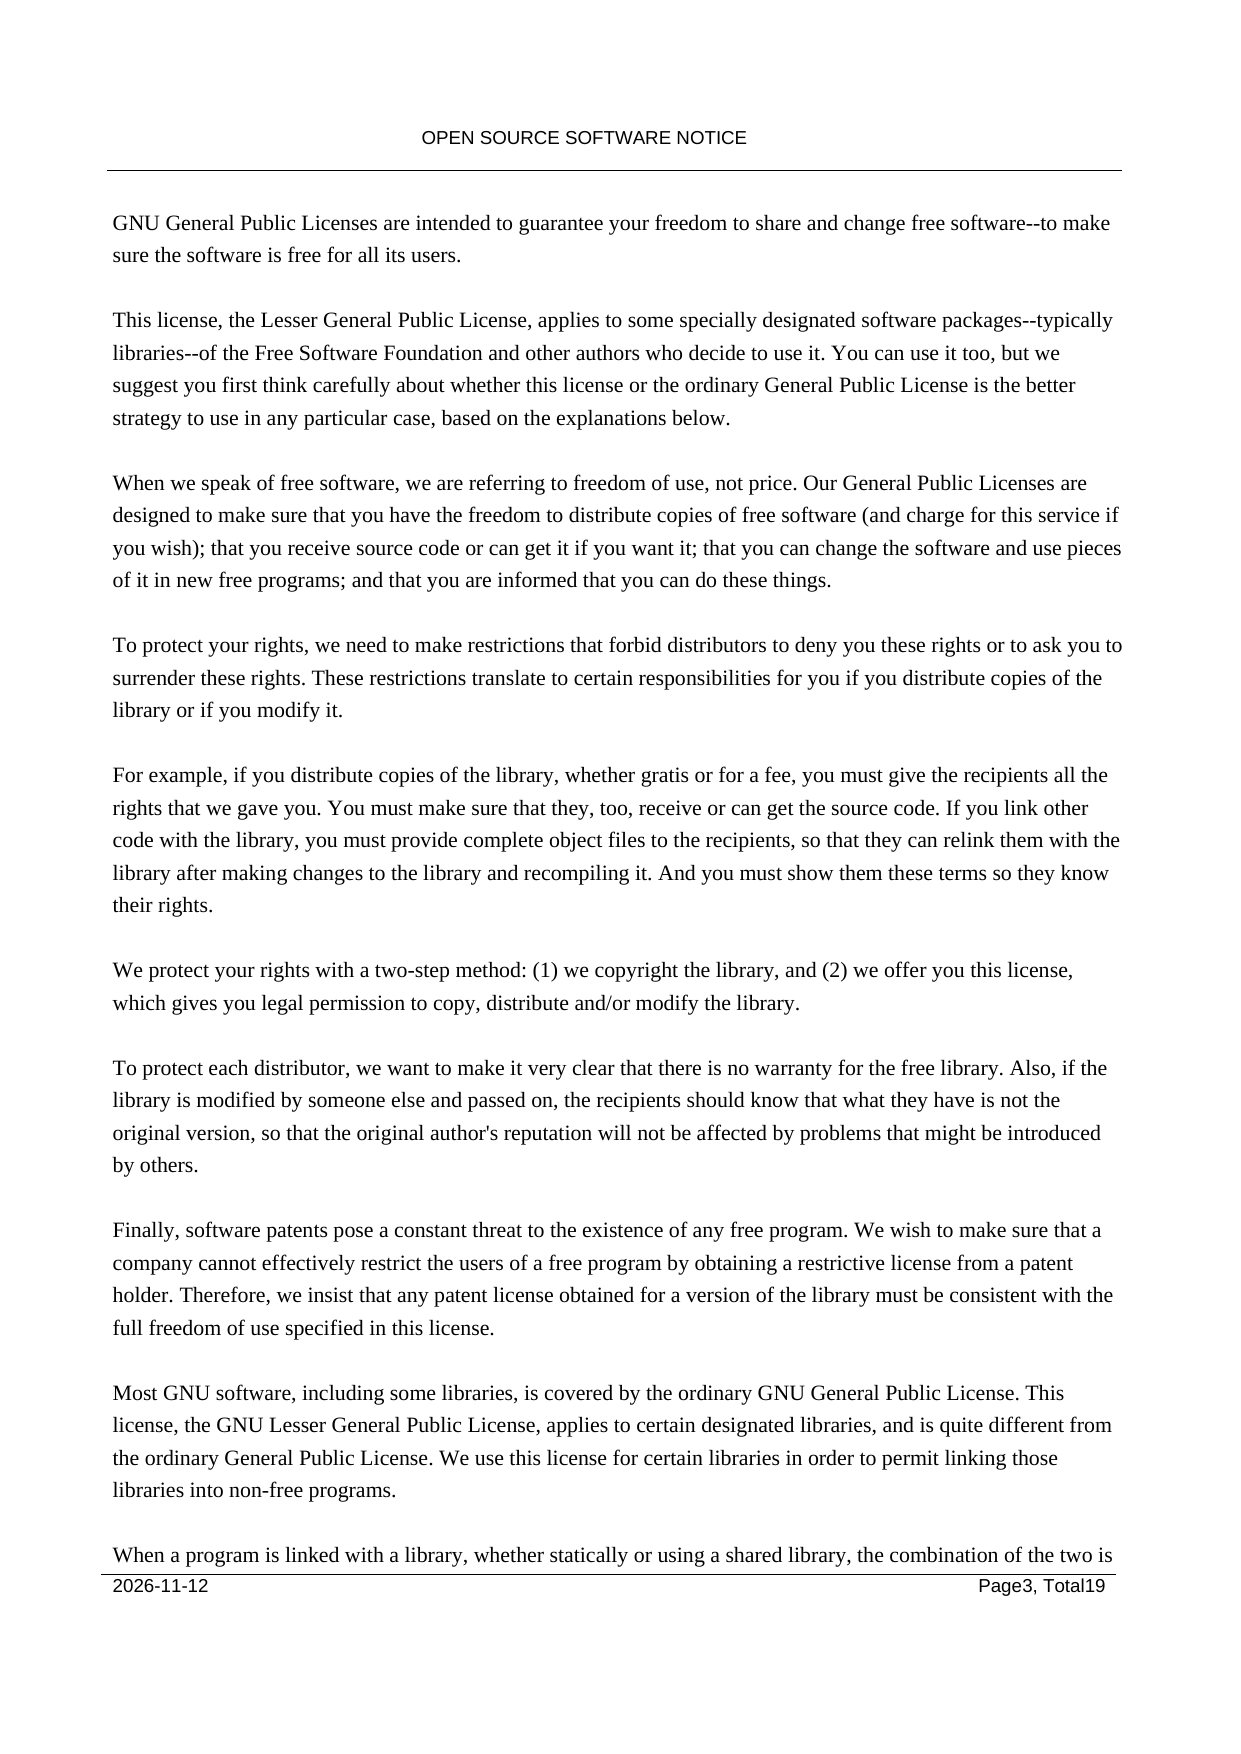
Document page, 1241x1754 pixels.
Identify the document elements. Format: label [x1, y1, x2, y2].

text [112, 206, 1128, 1571]
